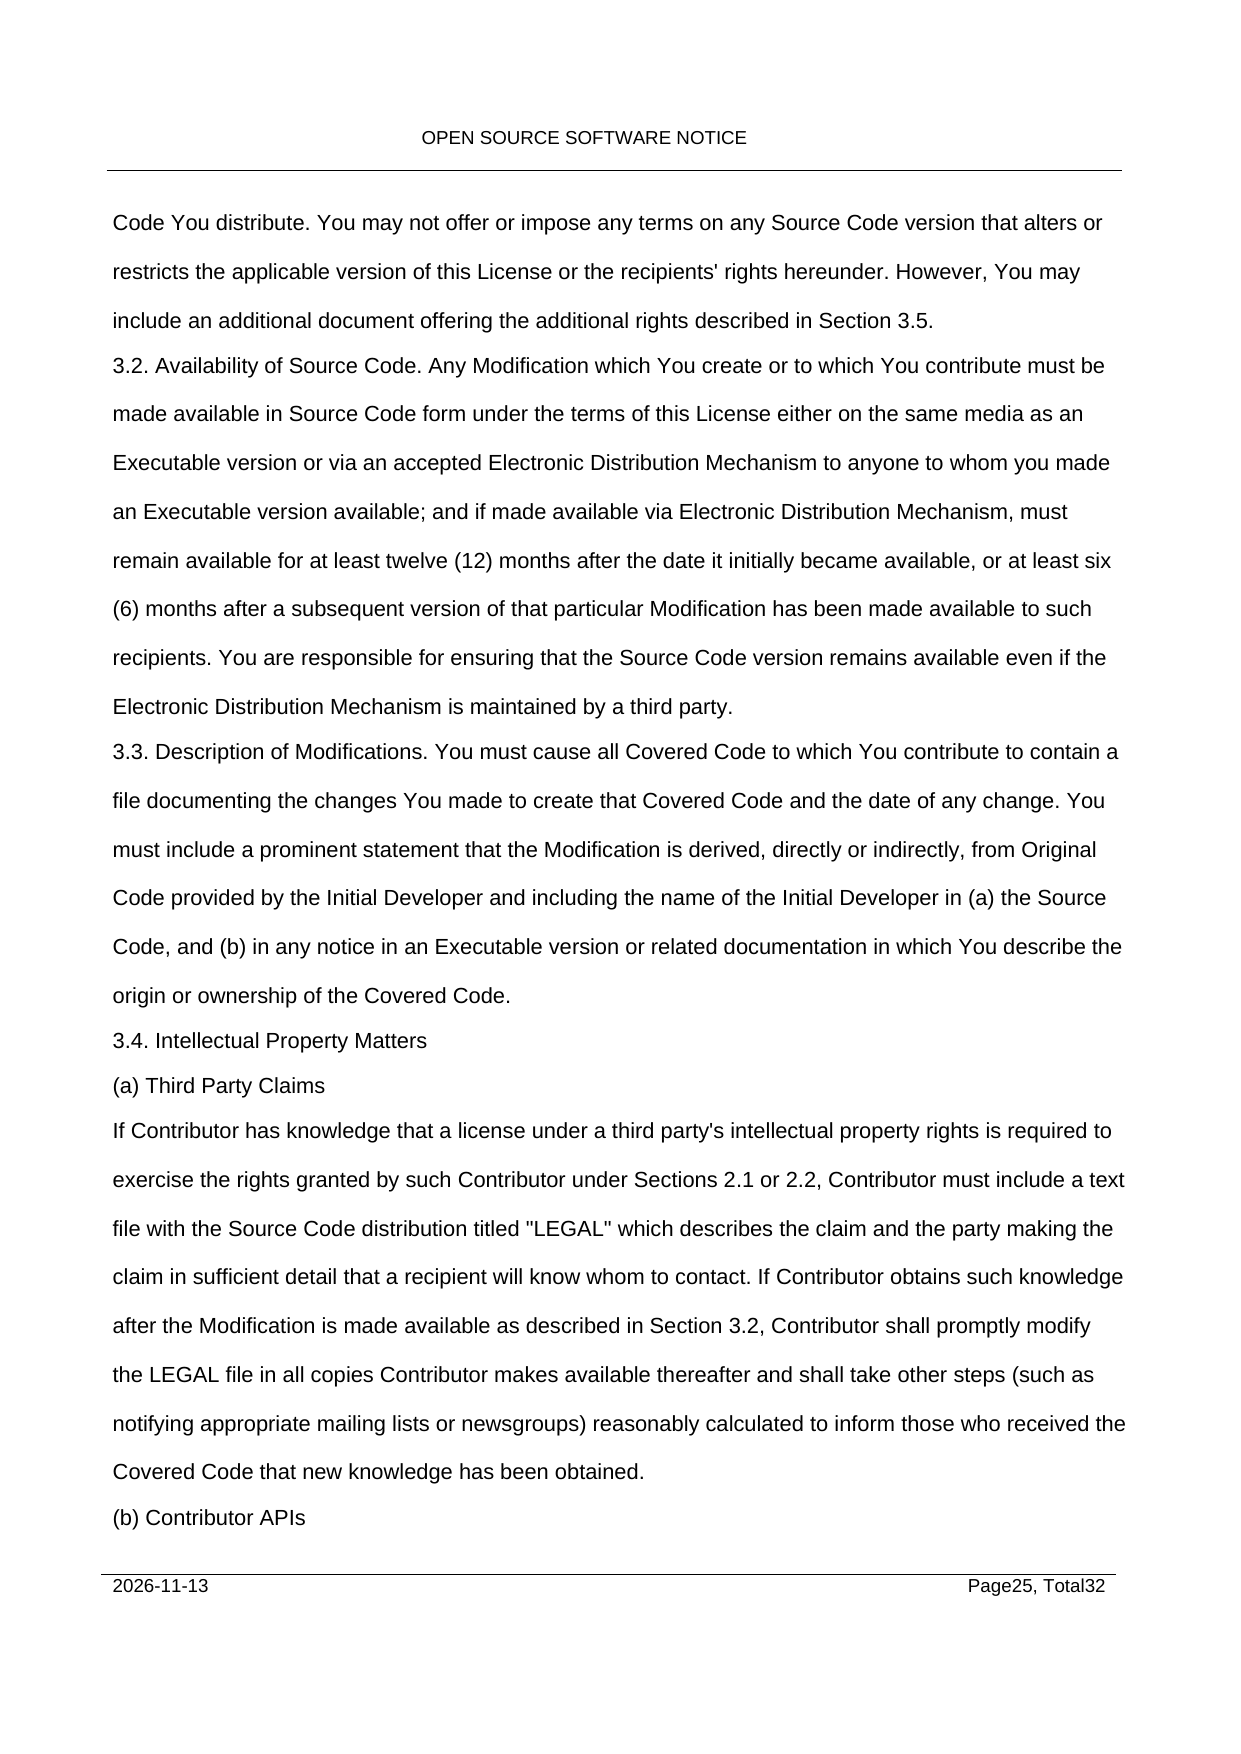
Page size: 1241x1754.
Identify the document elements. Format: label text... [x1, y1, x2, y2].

text 3.4. Intellectual Property Matters [112, 1024, 1128, 1057]
text (b) Contributor APIs [112, 1501, 1128, 1533]
text (a) Third Party Claims [112, 1069, 1128, 1102]
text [112, 206, 1128, 336]
text 3.2. Availability of Source Code. Any Modification which You create or to which You contribute must be made available in Source Code form under the terms of this License either on the same media as an Executable version or via an accepted Electronic Distribution Mechanism to anyone to whom you made an Executable version available; and if made available via Electronic Distribution Mechanism, must remain available for at least twelve (12) months after the date it initially became available, or at least six (6) months after a subsequent version of that particular Modification has been made available to such recipients. You are responsible for ensuring that the Source Code version remains available even if the Electronic Distribution Mechanism is maintained by a third party. [112, 349, 1128, 723]
text 3.3. Description of Modifications. You must cause all Covered Code to which You contribute to contain a file documenting the changes You made to create that Covered Code and the date of any change. You must include a prominent statement that the Modification is derived, directly or indirectly, from Original Code provided by the Initial Developer and including the name of the Initial Developer in (a) the Source Code, and (b) in any notice in an Executable version or related documentation in which You describe the origin or ownership of the Covered Code. [112, 735, 1128, 1012]
text If Contributor has knowledge that a license under a third party's intellectual property rights is required to exercise the rights granted by such Contributor under Sections 2.1 or 2.2, Contributor must include a text file with the Source Code distribution titled "LEGAL" which describes the claim and the party making the claim in sufficient detail that a recipient will know whom to contact. If Contributor obtains such knowledge after the Modification is made available as described in Section 3.2, Contributor shall promptly modify the LEGAL file in all copies Contributor makes available thereafter and shall take other steps (such as notifying appropriate mailing lists or newsgroups) reasonably calculated to inform those who received the Covered Code that new knowledge has been obtained. [112, 1114, 1128, 1488]
